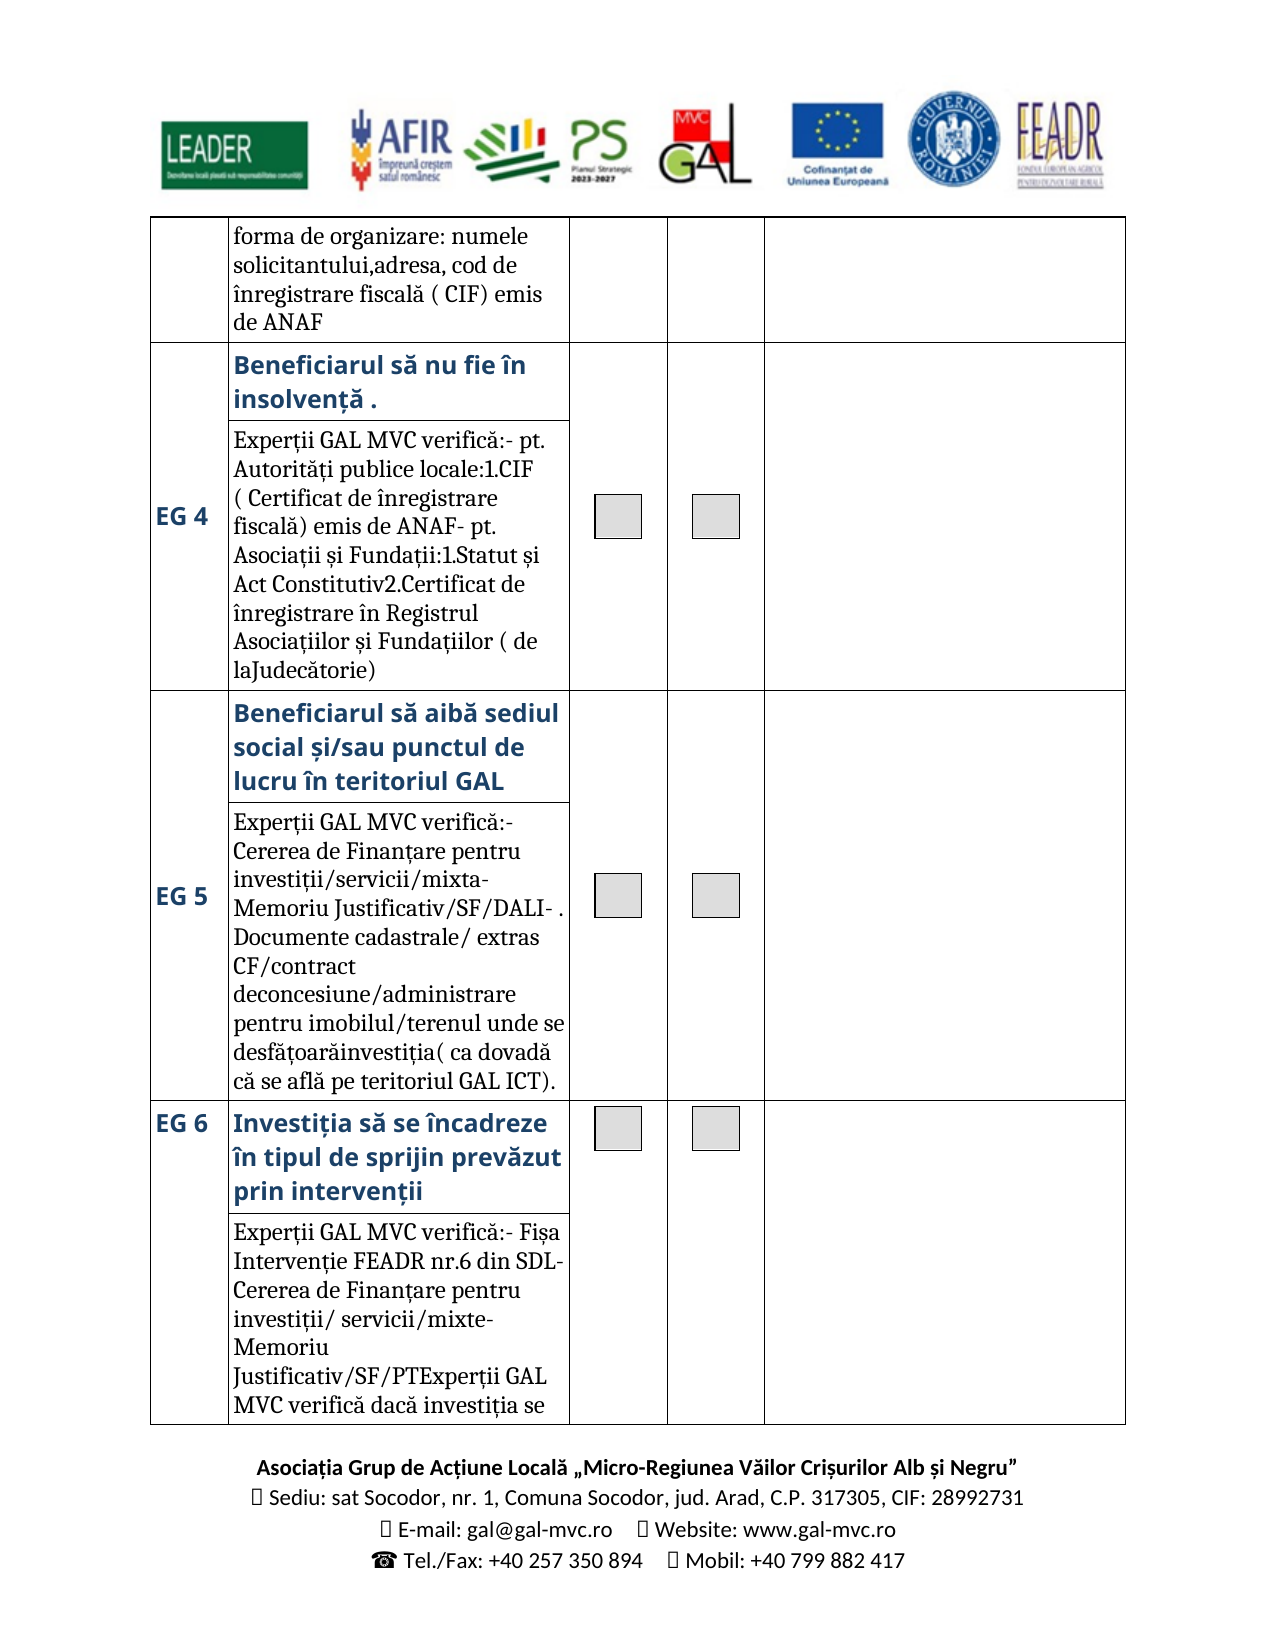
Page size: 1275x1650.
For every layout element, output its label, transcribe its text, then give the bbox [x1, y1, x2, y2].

table_cell [570, 1101, 667, 1424]
table_cell Beneficiarul să aibă sediul social și/sau punctul de lucru în teritoriul GAL [229, 691, 569, 802]
table_cell Investiția să se încadreze în tipul de sprijin prevăzut prin intervenții [229, 1101, 569, 1213]
table_cell Beneficiarul să nu fie în insolvență . [229, 343, 569, 420]
table_cell [668, 1101, 764, 1424]
table_cell EG 6 [151, 1101, 228, 1424]
table_cell [765, 691, 1125, 1100]
table_cell [570, 691, 667, 1100]
table_cell Experții GAL MVC verifică:- Cererea de Finanțare pentru investiții/servicii/mixta- Memoriu Justificativ/SF/DALI- . Documente cadastrale/ extras CF/contract deconcesiune/administrare pentru imobilul/terenul unde se desfățoarăinvestiția( ca dovadă că se află pe teritoriul GAL ICT). [229, 803, 569, 1100]
table_cell EG 4 [151, 343, 228, 689]
table_cell [765, 1101, 1125, 1424]
table_cell Experții GAL MVC verifică:- pt. Autorități publice locale:1.CIF ( Certificat de înregistrare fiscală) emis de ANAF- pt. Asociații și Fundații:1.Statut și Act Constitutiv2.Certificat de înregistrare în Registrul Asociațiilor și Fundațiilor ( de laJudecătorie) [229, 421, 569, 689]
table_cell EG 5 [151, 691, 228, 1100]
table_cell [668, 343, 764, 689]
picture [150, 75, 1125, 216]
table_cell [668, 691, 764, 1100]
table_cell [570, 343, 667, 689]
table_cell [765, 343, 1125, 689]
